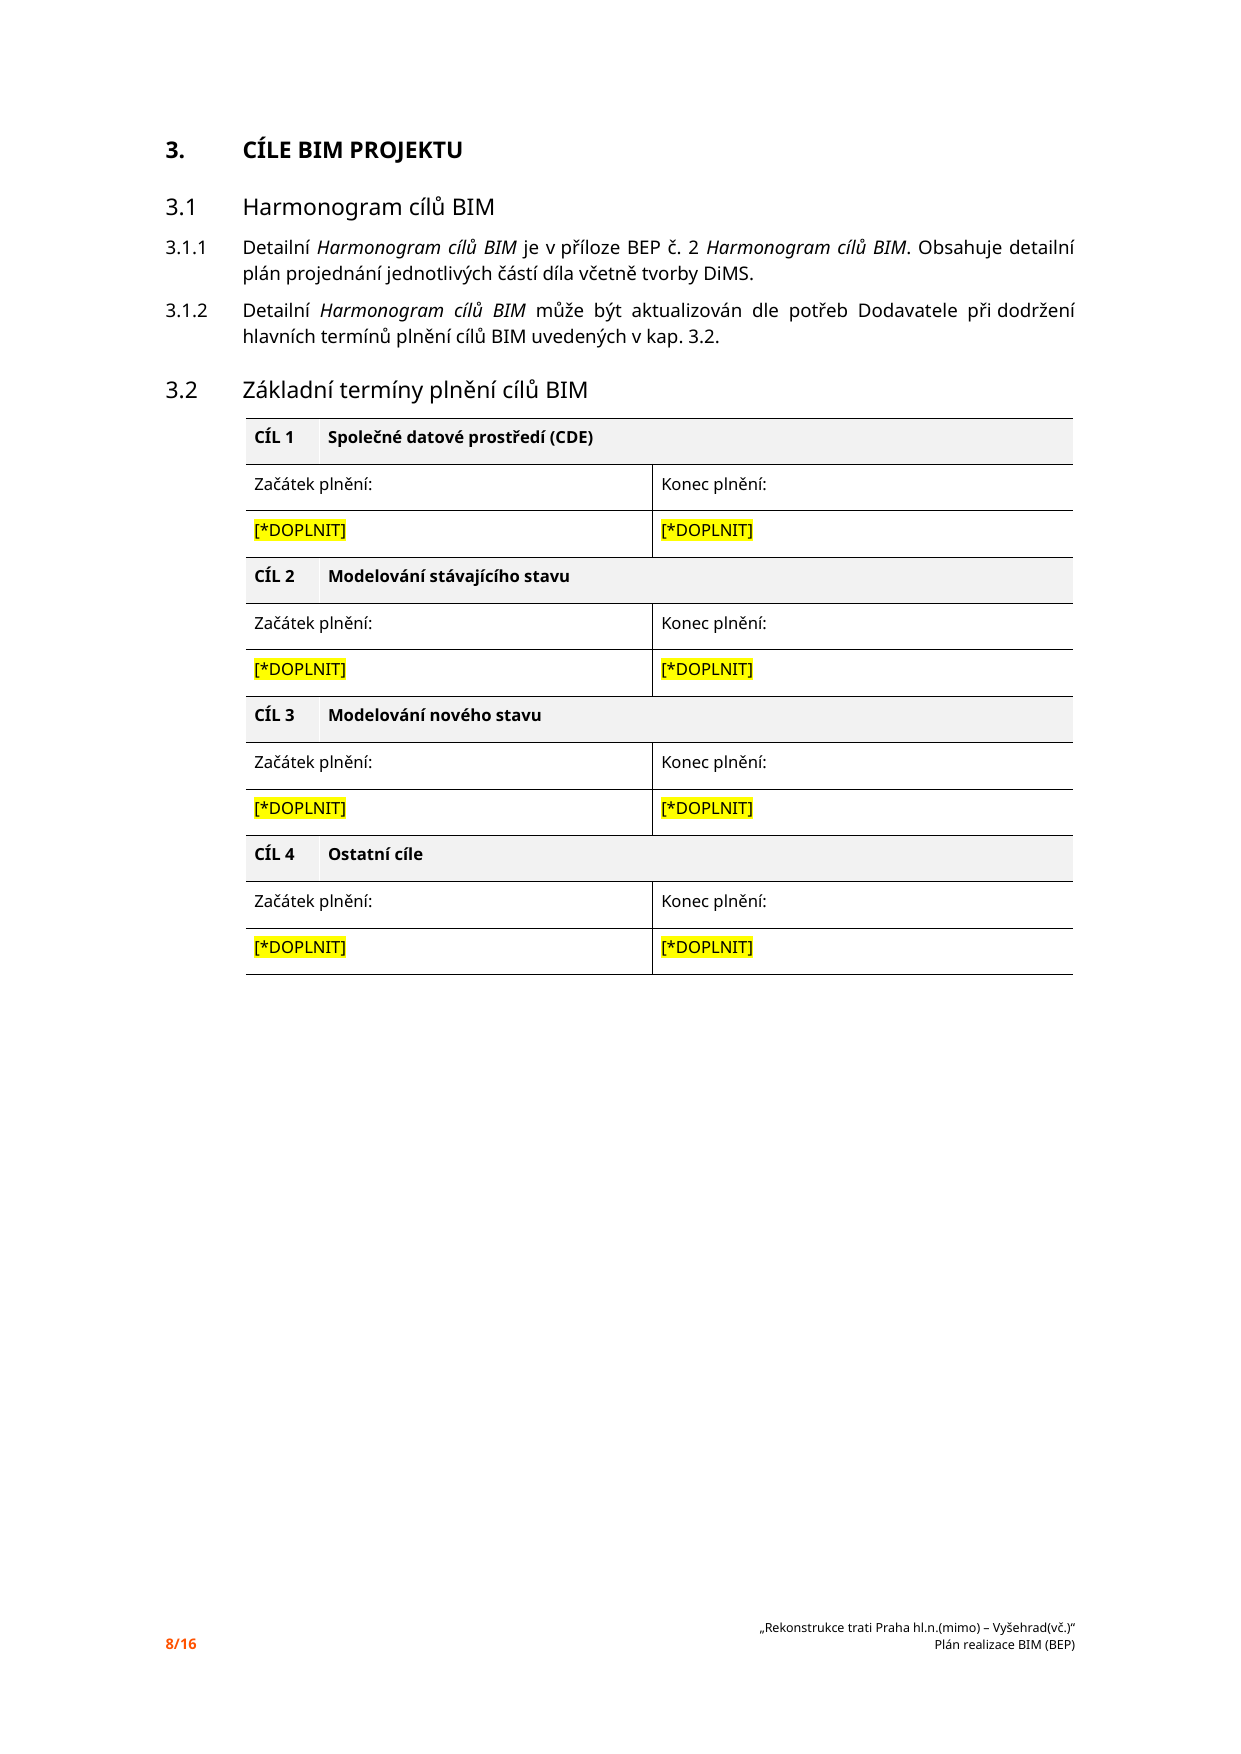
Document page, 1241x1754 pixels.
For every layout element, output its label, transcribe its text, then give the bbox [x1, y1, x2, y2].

table_cell Ostatní cíle [320, 836, 1073, 881]
table_cell Konec plnění: [653, 882, 1073, 927]
table_cell Konec plnění: [653, 743, 1073, 788]
table_cell Začátek plnění: [246, 743, 652, 788]
table_cell [*DOPLNIT] [246, 511, 652, 557]
text Harmonogram cílů BIM [165, 191, 1075, 222]
table_header Společné datové prostředí (CDE) [320, 419, 1073, 464]
table_cell Začátek plnění: [246, 465, 652, 510]
table_header CÍL 1 [246, 419, 319, 464]
table_cell Konec plnění: [653, 604, 1073, 649]
table_cell Modelování stávajícího stavu [320, 558, 1073, 603]
table_cell [*DOPLNIT] [653, 790, 1073, 835]
text Základní termíny plnění cílů BIM [165, 374, 1075, 405]
table_cell CÍL 4 [246, 836, 319, 881]
table_cell CÍL 3 [246, 697, 319, 742]
table_cell Modelování nového stavu [320, 697, 1073, 742]
table_cell [*DOPLNIT] [246, 790, 652, 835]
table_cell [*DOPLNIT] [653, 650, 1073, 696]
table_cell [*DOPLNIT] [653, 511, 1073, 557]
table_cell Začátek plnění: [246, 604, 652, 649]
table_cell Začátek plnění: [246, 882, 652, 927]
table_cell Konec plnění: [653, 465, 1073, 510]
text Detailní Harmonogram cílů BIM je v příloze BEP č. 2 Harmonogram cílů BIM. Obsahuje detailní plán projednání jednotlivých částí díla včetně tvorby DiMS. [165, 234, 1075, 285]
table_cell [*DOPLNIT] [653, 929, 1073, 974]
table_cell [*DOPLNIT] [246, 929, 652, 974]
table_cell CÍL 2 [246, 558, 319, 603]
table_cell [*DOPLNIT] [246, 650, 652, 696]
text Detailní Harmonogram cílů BIM může být aktualizován dle potřeb Dodavatele při dodržení hlavních termínů plnění cílů BIM uvedených v kap. 3.2. [165, 298, 1075, 349]
text Cíle BIM projektu [165, 134, 1075, 166]
